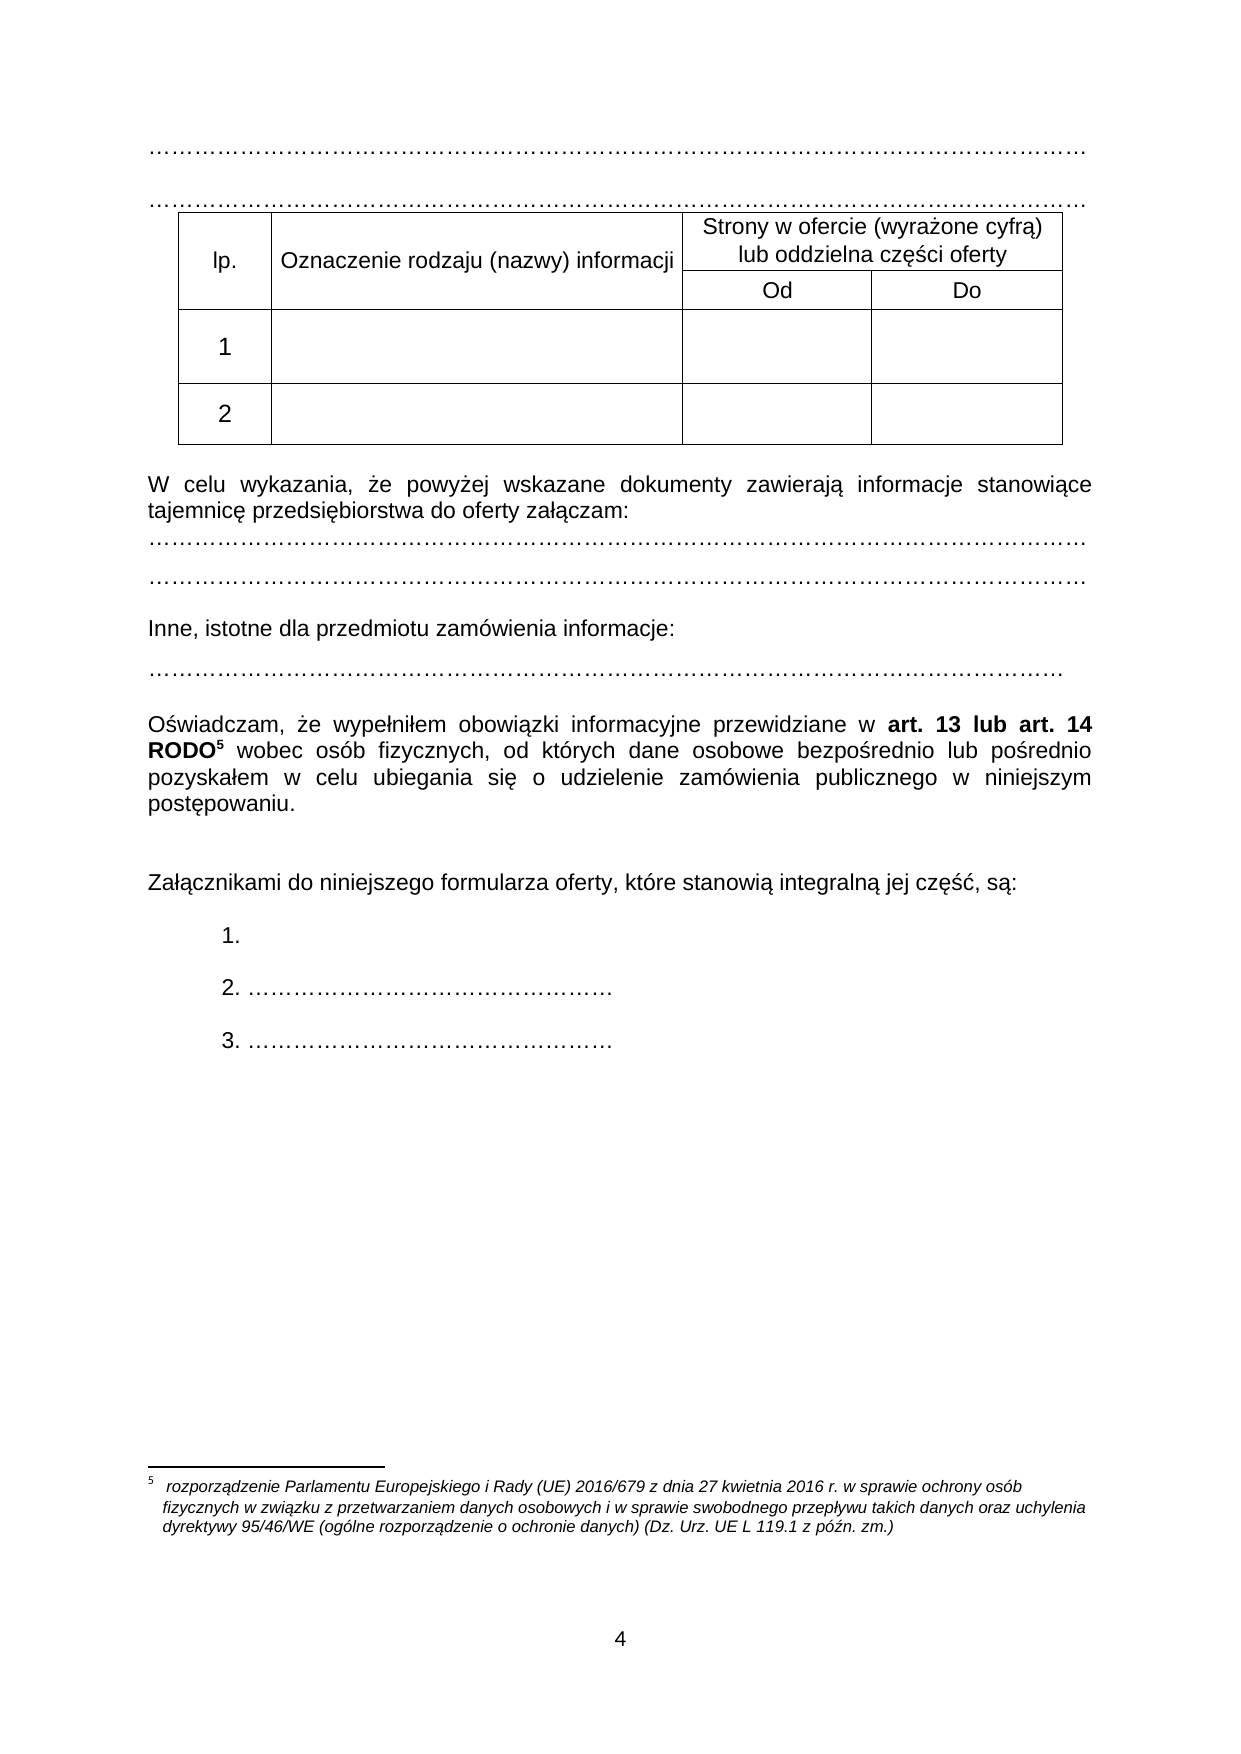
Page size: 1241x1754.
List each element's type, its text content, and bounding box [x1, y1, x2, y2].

table_cell [272, 310, 682, 383]
text ………………………………………………………………………………………………………………………………………………………………………………………………………………………… [148, 524, 1093, 589]
text …………………………………………………………………………………………………………… [148, 186, 1093, 212]
text 2. ………………………………………… [221, 974, 1093, 1001]
table_cell [683, 310, 871, 383]
table_cell [272, 384, 682, 443]
text W celu wykazania, że powyżej wskazane dokumenty zawierają informacje stanowiące tajemnicę przedsiębiorstwa do oferty załączam: [148, 471, 1093, 524]
table_cell Od [683, 271, 871, 309]
table_header Oznaczenie rodzaju (nazwy) informacji [272, 213, 682, 309]
table_header Strony w ofercie (wyrażone cyfrą) lub oddzielna części oferty [683, 213, 1062, 270]
text Oświadczam, że wypełniłem obowiązki informacyjne przewidziane w art. 13 lub art. 14 RODO wobec osób fizycznych, od których dane osobowe bezpośrednio lub pośrednio pozyskałem w celu ubiegania się o udzielenie zamówienia publicznego w niniejszym postępowaniu. [148, 711, 1093, 816]
text 1. [221, 922, 1093, 948]
table_cell [872, 384, 1062, 443]
table_header lp. [179, 213, 271, 309]
text ………………………………………………………………………………………………………… [148, 654, 1093, 681]
table_cell [872, 310, 1062, 383]
table_cell [683, 384, 871, 443]
text Inne, istotne dla przedmiotu zamówienia informacje: [148, 615, 1093, 641]
table_cell 1 [179, 310, 271, 383]
table_cell 2 [179, 384, 271, 443]
text Załącznikami do niniejszego formularza oferty, które stanowią integralną jej część, są: [148, 869, 1093, 895]
text 3. ………………………………………… [221, 1027, 1093, 1053]
text …………………………………………………………………………………………………………… [148, 133, 1093, 159]
table_cell Do [872, 271, 1062, 309]
